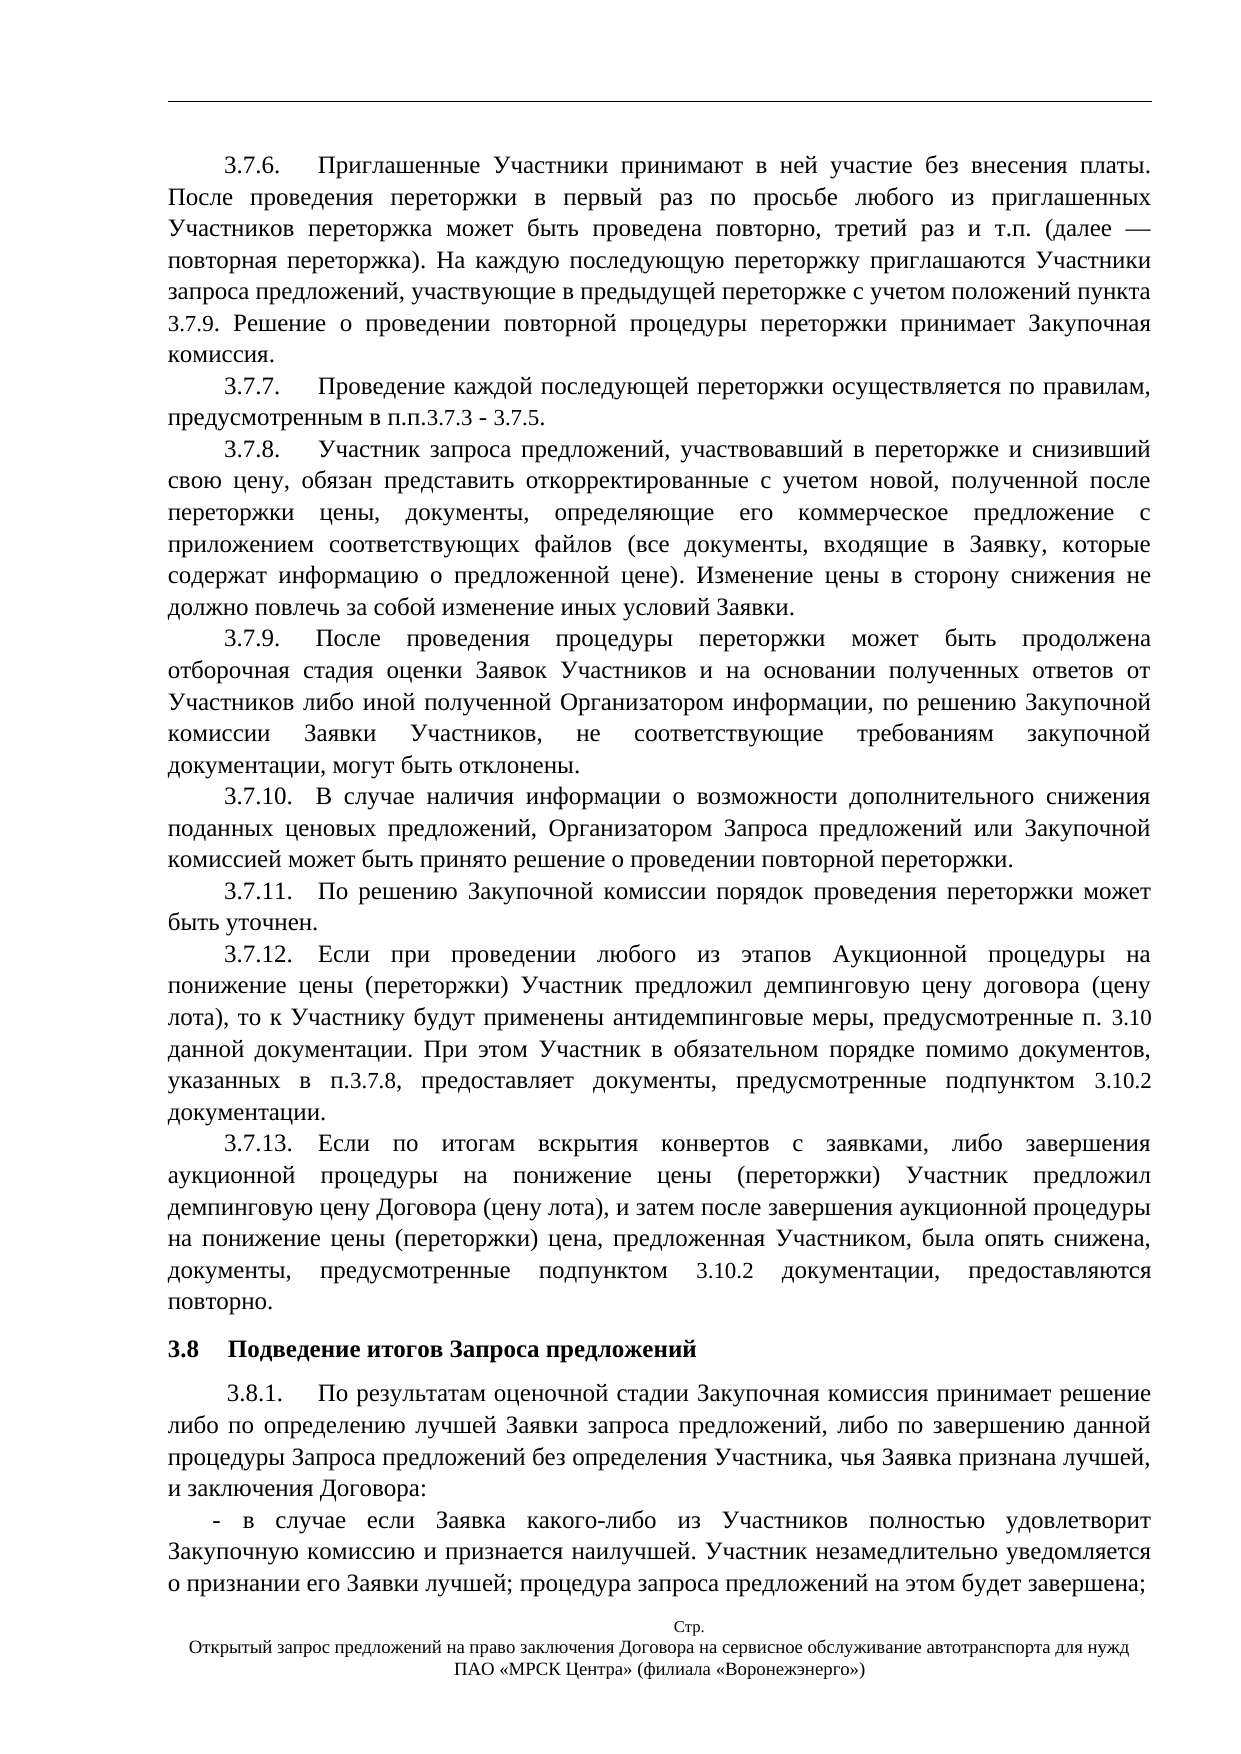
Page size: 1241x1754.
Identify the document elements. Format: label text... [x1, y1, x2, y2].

list В случае наличия информации о возможности дополнительного снижения поданных ценовых предложений, Организатором Запроса предложений или Закупочной комиссией может быть принято решение о проведении повторной переторжки. [168, 781, 1152, 873]
list Если по итогам вскрытия конвертов с заявками, либо завершения аукционной процедуры на понижение цены (переторжки) Участник предложил демпинговую цену Договора (цену лота), и затем после завершения аукционной процедуры на понижение цены (переторжки) цена, предложенная Участником, была опять снижена, документы, предусмотренные подпунктом 3.10.2 документации, предоставляются повторно. [168, 1128, 1152, 1315]
list После проведения процедуры переторжки может быть продолжена отборочная стадия оценки Заявок Участников и на основании полученных ответов от Участников либо иной полученной Организатором информации, по решению Закупочной комиссии Заявки Участников, не соответствующие требованиям закупочной документации, могут быть отклонены. [168, 623, 1152, 778]
subtitle Подведение итогов Запроса предложений [168, 1334, 1152, 1363]
list По решению Закупочной комиссии порядок проведения переторжки может быть уточнен. [168, 876, 1152, 936]
list Проведение каждой последующей переторжки осуществляется по правилам, предусмотренным в п.п.3.7.3 - 3.7.5. [168, 371, 1152, 431]
list Приглашенные Участники принимают в ней участие без внесения платы. После проведения переторжки в первый раз по просьбе любого из приглашенных Участников переторжка может быть проведена повторно, третий раз и т.п. (далее — повторная переторжка). На каждую последующую переторжку приглашаются Участники запроса предложений, участвующие в предыдущей переторжке с учетом положений пункта 3.7.9. Решение о проведении повторной процедуры переторжки принимает Закупочная комиссия. [168, 150, 1152, 368]
list в случае если Заявка какого-либо из Участников полностью удовлетворит Закупочную комиссию и признается наилучшей. Участник незамедлительно уведомляется о признании его Заявки лучшей; процедура запроса предложений на этом будет завершена; [168, 1505, 1152, 1597]
list Если при проведении любого из этапов Аукционной процедуры на понижение цены (переторжки) Участник предложил демпинговую цену договора (цену лота), то к Участнику будут применены антидемпинговые меры, предусмотренные п. 3.10 данной документации. При этом Участник в обязательном порядке помимо документов, указанных в п.3.7.8, предоставляет документы, предусмотренные подпунктом 3.10.2 документации. [168, 939, 1152, 1126]
list По результатам оценочной стадии Закупочная комиссия принимает решение либо по определению лучшей Заявки запроса предложений, либо по завершению данной процедуры Запроса предложений без определения Участника, чья Заявка признана лучшей, и заключения Договора: [168, 1378, 1152, 1502]
list Участник запроса предложений, участвовавший в переторжке и снизивший свою цену, обязан представить откорректированные с учетом новой, полученной после переторжки цены, документы, определяющие его коммерческое предложение с приложением соответствующих файлов (все документы, входящие в Заявку, которые содержат информацию о предложенной цене). Изменение цены в сторону снижения не должно повлечь за собой изменение иных условий Заявки. [168, 434, 1152, 621]
